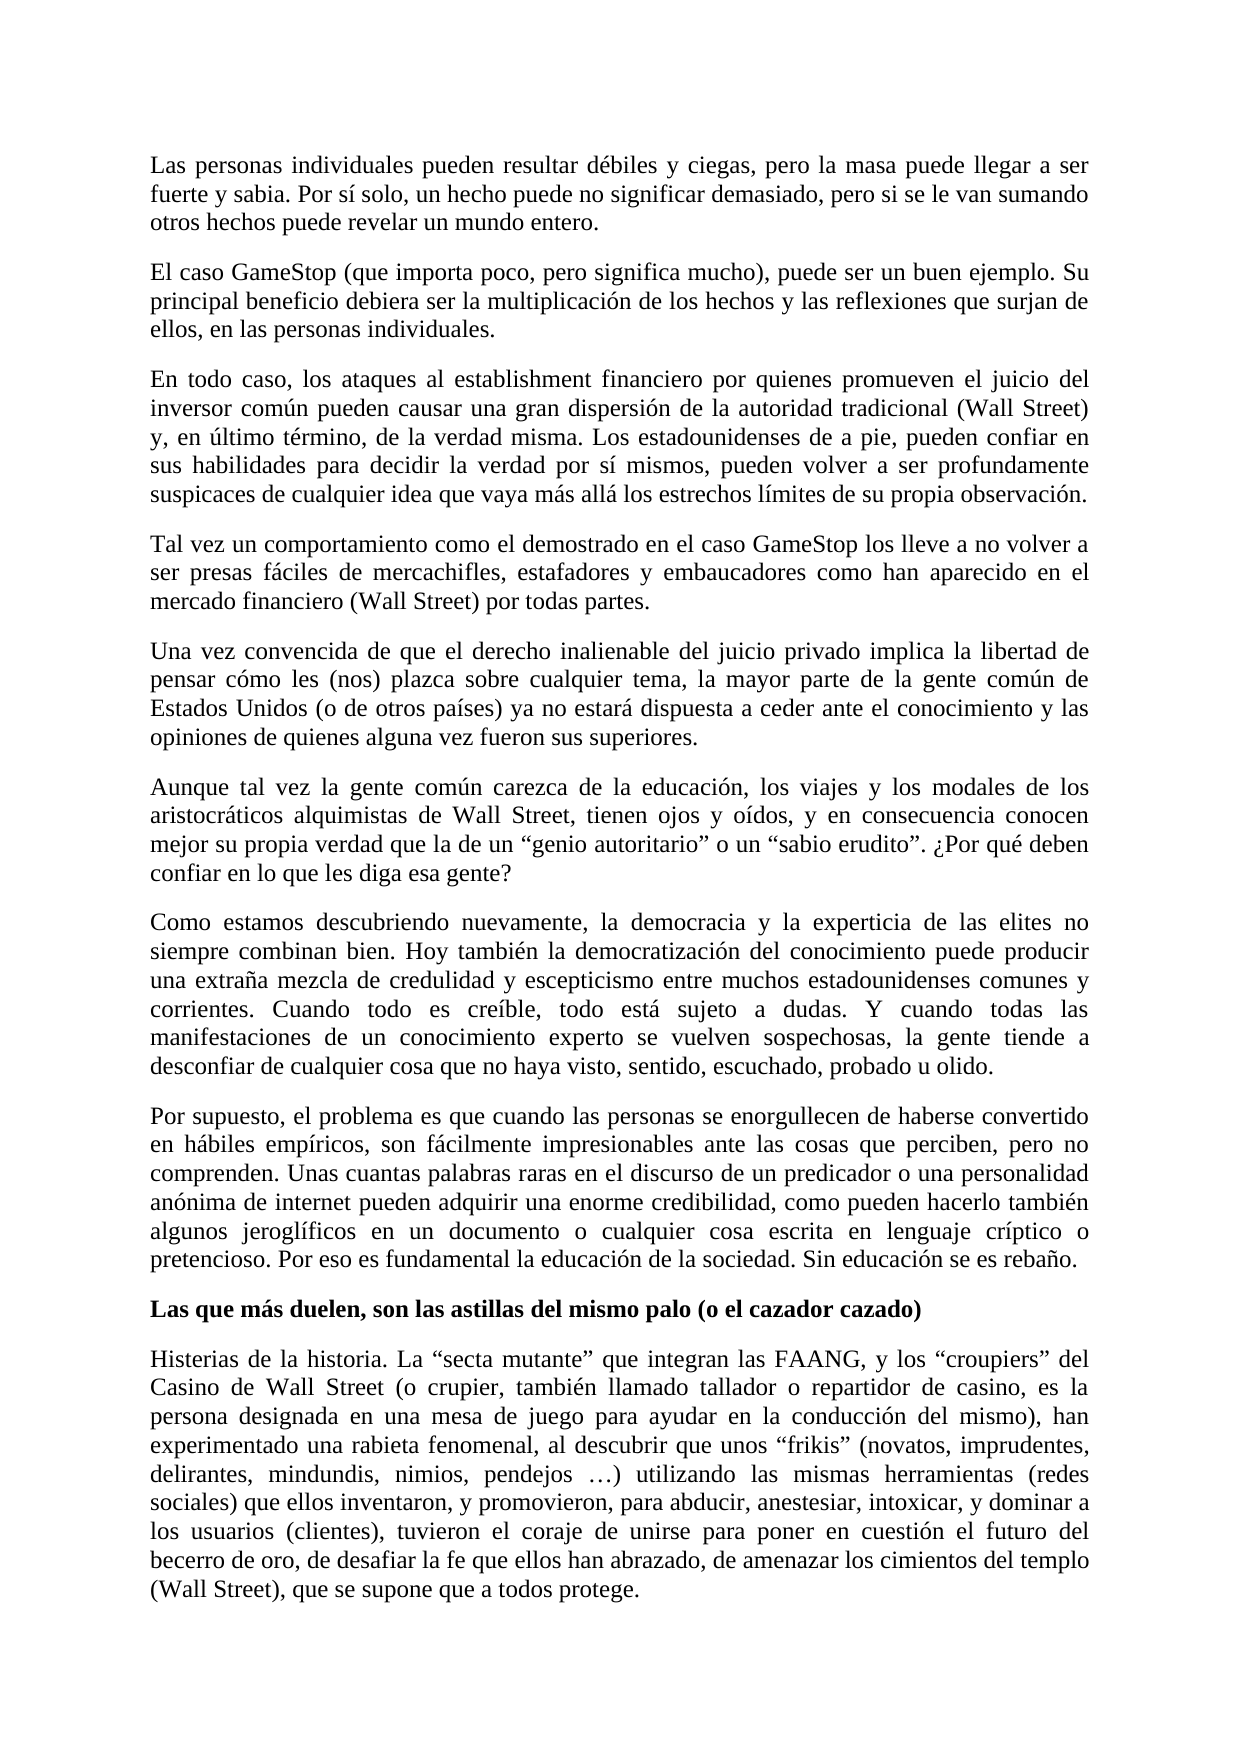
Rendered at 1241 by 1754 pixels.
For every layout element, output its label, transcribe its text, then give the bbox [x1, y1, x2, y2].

text Por supuesto, el problema es que cuando las personas se enorgullecen de haberse convertido en hábiles empíricos, son fácilmente impresionables ante las cosas que perciben, pero no comprenden. Unas cuantas palabras raras en el discurso de un predicador o una personalidad anónima de internet pueden adquirir una enorme credibilidad, como pueden hacerlo también algunos jeroglíficos en un documento o cualquier cosa escrita en lenguaje críptico o pretencioso. Por eso es fundamental la educación de la sociedad. Sin educación se es rebaño. [150, 1101, 1090, 1273]
text Como estamos descubriendo nuevamente, la democracia y la experticia de las elites no siempre combinan bien. Hoy también la democratización del conocimiento puede producir una extraña mezcla de credulidad y escepticismo entre muchos estadounidenses comunes y corrientes. Cuando todo es creíble, todo está sujeto a dudas. Y cuando todas las manifestaciones de un conocimiento experto se vuelven sospechosas, la gente tiende a desconfiar de cualquier cosa que no haya visto, sentido, escuchado, probado u olido. [150, 907, 1090, 1080]
text El caso GameStop (que importa poco, pero significa mucho), puede ser un buen ejemplo. Su principal beneficio debiera ser la multiplicación de los hechos y las reflexiones que surjan de ellos, en las personas individuales. [150, 257, 1090, 343]
text Tal vez un comportamiento como el demostrado en el caso GameStop los lleve a no volver a ser presas fáciles de mercachifles, estafadores y embaucadores como han aparecido en el mercado financiero (Wall Street) por todas partes. [150, 529, 1090, 615]
text Aunque tal vez la gente común carezca de la educación, los viajes y los modales de los aristocráticos alquimistas de Wall Street, tienen ojos y oídos, y en consecuencia conocen mejor su propia verdad que la de un “genio autoritario” o un “sabio erudito”. ¿Por qué deben confiar en lo que les diga esa gente? [150, 772, 1090, 887]
text Una vez convencida de que el derecho inalienable del juicio privado implica la libertad de pensar cómo les (nos) plazca sobre cualquier tema, la mayor parte de la gente común de Estados Unidos (o de otros países) ya no estará dispuesta a ceder ante el conocimiento y las opiniones de quienes alguna vez fueron sus superiores. [150, 636, 1090, 751]
text Las personas individuales pueden resultar débiles y ciegas, pero la masa puede llegar a ser fuerte y sabia. Por sí solo, un hecho puede no significar demasiado, pero si se le van sumando otros hechos puede revelar un mundo entero. [150, 150, 1090, 236]
text Las que más duelen, son las astillas del mismo palo (o el cazador cazado) [150, 1294, 1090, 1323]
text Histerias de la historia. La “secta mutante” que integran las FAANG, y los “croupiers” del Casino de Wall Street (o crupier, también llamado tallador o repartidor de casino, es la persona designada en una mesa de juego para ayudar en la conducción del mismo), han experimentado una rabieta fenomenal, al descubrir que unos “frikis” (novatos, imprudentes, delirantes, mindundis, nimios, pendejos …) utilizando las mismas herramientas (redes sociales) que ellos inventaron, y promovieron, para abducir, anestesiar, intoxicar, y dominar a los usuarios (clientes), tuvieron el coraje de unirse para poner en cuestión el futuro del becerro de oro, de desafiar la fe que ellos han abrazado, de amenazar los cimientos del templo (Wall Street), que se supone que a todos protege. [150, 1344, 1090, 1602]
text En todo caso, los ataques al establishment financiero por quienes promueven el juicio del inversor común pueden causar una gran dispersión de la autoridad tradicional (Wall Street) y, en último término, de la verdad misma. Los estadounidenses de a pie, pueden confiar en sus habilidades para decidir la verdad por sí mismos, pueden volver a ser profundamente suspicaces de cualquier idea que vaya más allá los estrechos límites de su propia observación. [150, 364, 1090, 508]
